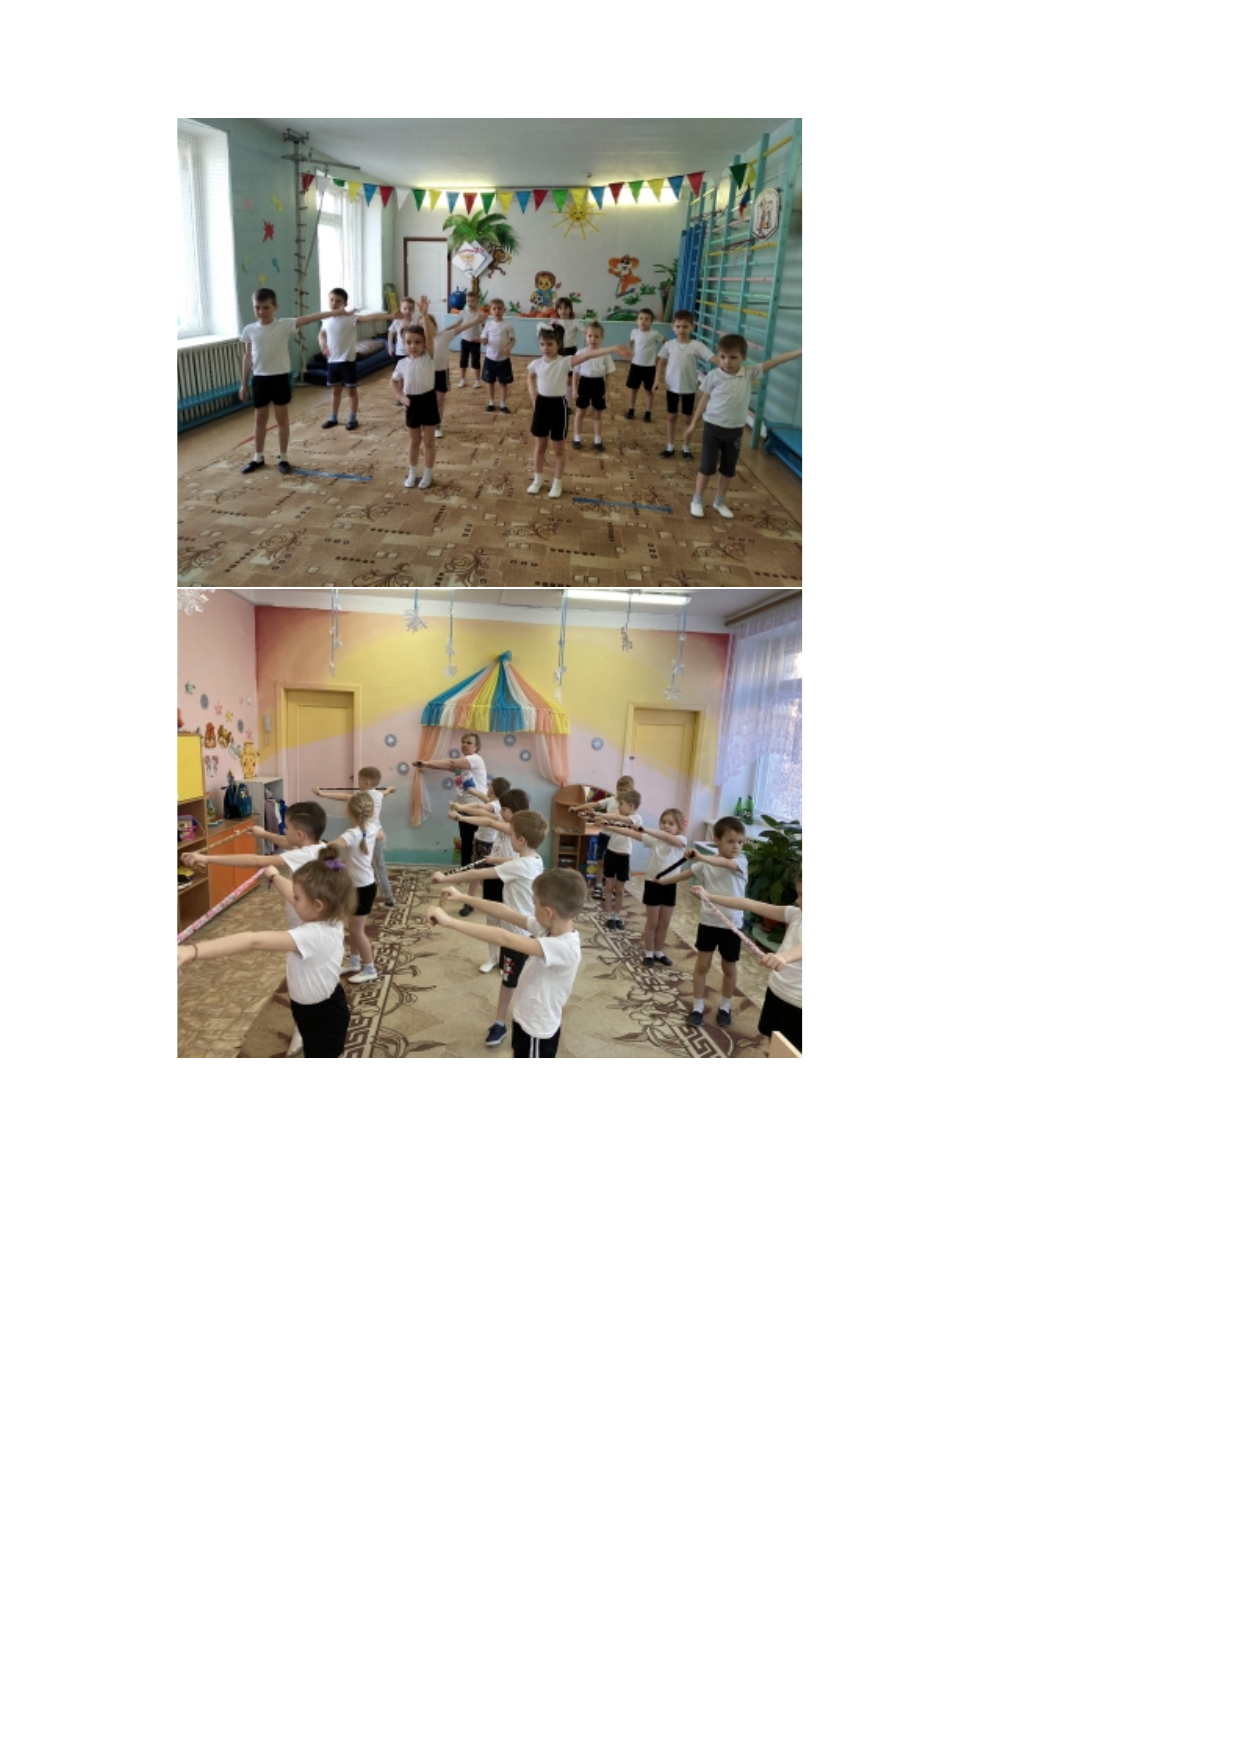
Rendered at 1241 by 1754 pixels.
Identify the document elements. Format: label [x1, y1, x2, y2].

picture [177, 118, 803, 587]
picture [177, 589, 803, 1058]
